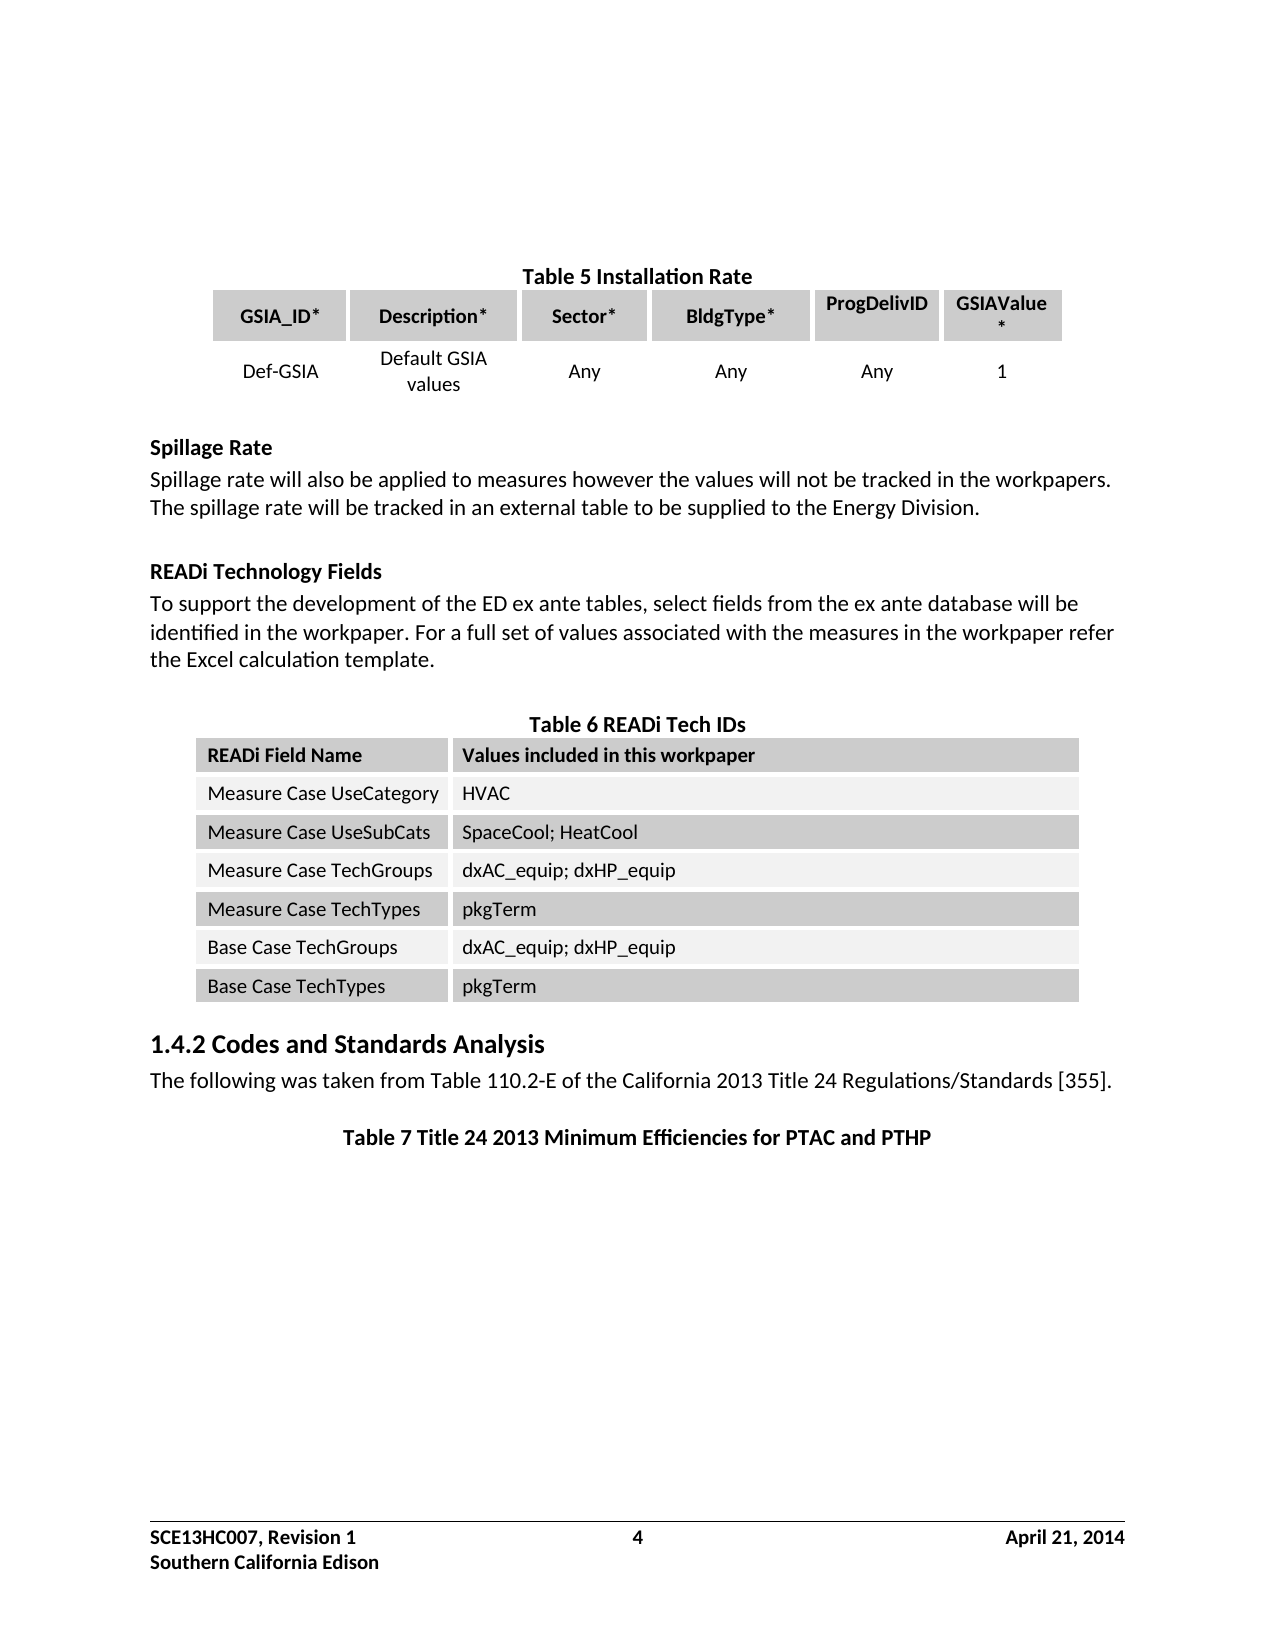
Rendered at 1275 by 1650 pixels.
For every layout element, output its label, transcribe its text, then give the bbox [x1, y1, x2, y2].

table_header GSIA_ID* [213, 290, 346, 341]
table_cell Any [815, 346, 939, 396]
table_cell Any [652, 346, 810, 396]
table_cell pkgTerm [453, 969, 1079, 1002]
table_cell Default GSIA values [350, 346, 517, 396]
text Table 6 READi Tech IDs [150, 710, 1125, 738]
table_cell Measure Case UseCategory [196, 777, 448, 810]
subtitle 1.4.2 Codes and Standards Analysis [150, 1027, 1125, 1060]
table_cell dxAC_equip; dxHP_equip [453, 930, 1079, 964]
table_header READi Field Name [196, 738, 448, 772]
table_header GSIAValue* [944, 290, 1062, 341]
table_header BldgType* [652, 290, 810, 341]
table_cell Def-GSIA [213, 346, 346, 396]
table_cell Measure Case UseSubCats [196, 815, 448, 849]
table_cell dxAC_equip; dxHP_equip [453, 853, 1079, 887]
text Table 7 Title 24 2013 Minimum Efficiencies for PTAC and PTHP [150, 1123, 1125, 1151]
text READi Technology Fields [150, 557, 1125, 585]
text Spillage Rate [150, 433, 1125, 461]
table_header Sector* [522, 290, 647, 341]
table_cell HVAC [453, 777, 1079, 810]
table_cell Measure Case TechGroups [196, 853, 448, 887]
text The following was taken from Table 110.2-E of the California 2013 Title 24 Regulations/Standards [355]. [150, 1067, 1125, 1095]
text To support the development of the ED ex ante tables, select fields from the ex ante database will be identified in the workpaper. For a full set of values associated with the measures in the workpaper refer the Excel calculation template. [150, 589, 1125, 674]
text Spillage rate will also be applied to measures however the values will not be tracked in the workpapers. The spillage rate will be tracked in an external table to be supplied to the Energy Division. [150, 465, 1125, 521]
table_header ProgDelivID [815, 290, 939, 341]
table_cell Measure Case TechTypes [196, 892, 448, 926]
table_cell Base Case TechTypes [196, 969, 448, 1002]
table_cell 1 [944, 346, 1062, 396]
table_header Values included in this workpaper [453, 738, 1079, 772]
table_cell SpaceCool; HeatCool [453, 815, 1079, 849]
table_cell Base Case TechGroups [196, 930, 448, 964]
table_cell Any [522, 346, 647, 396]
table_cell pkgTerm [453, 892, 1079, 926]
table_header Description* [350, 290, 517, 341]
text Table 5 Installation Rate [150, 262, 1125, 290]
